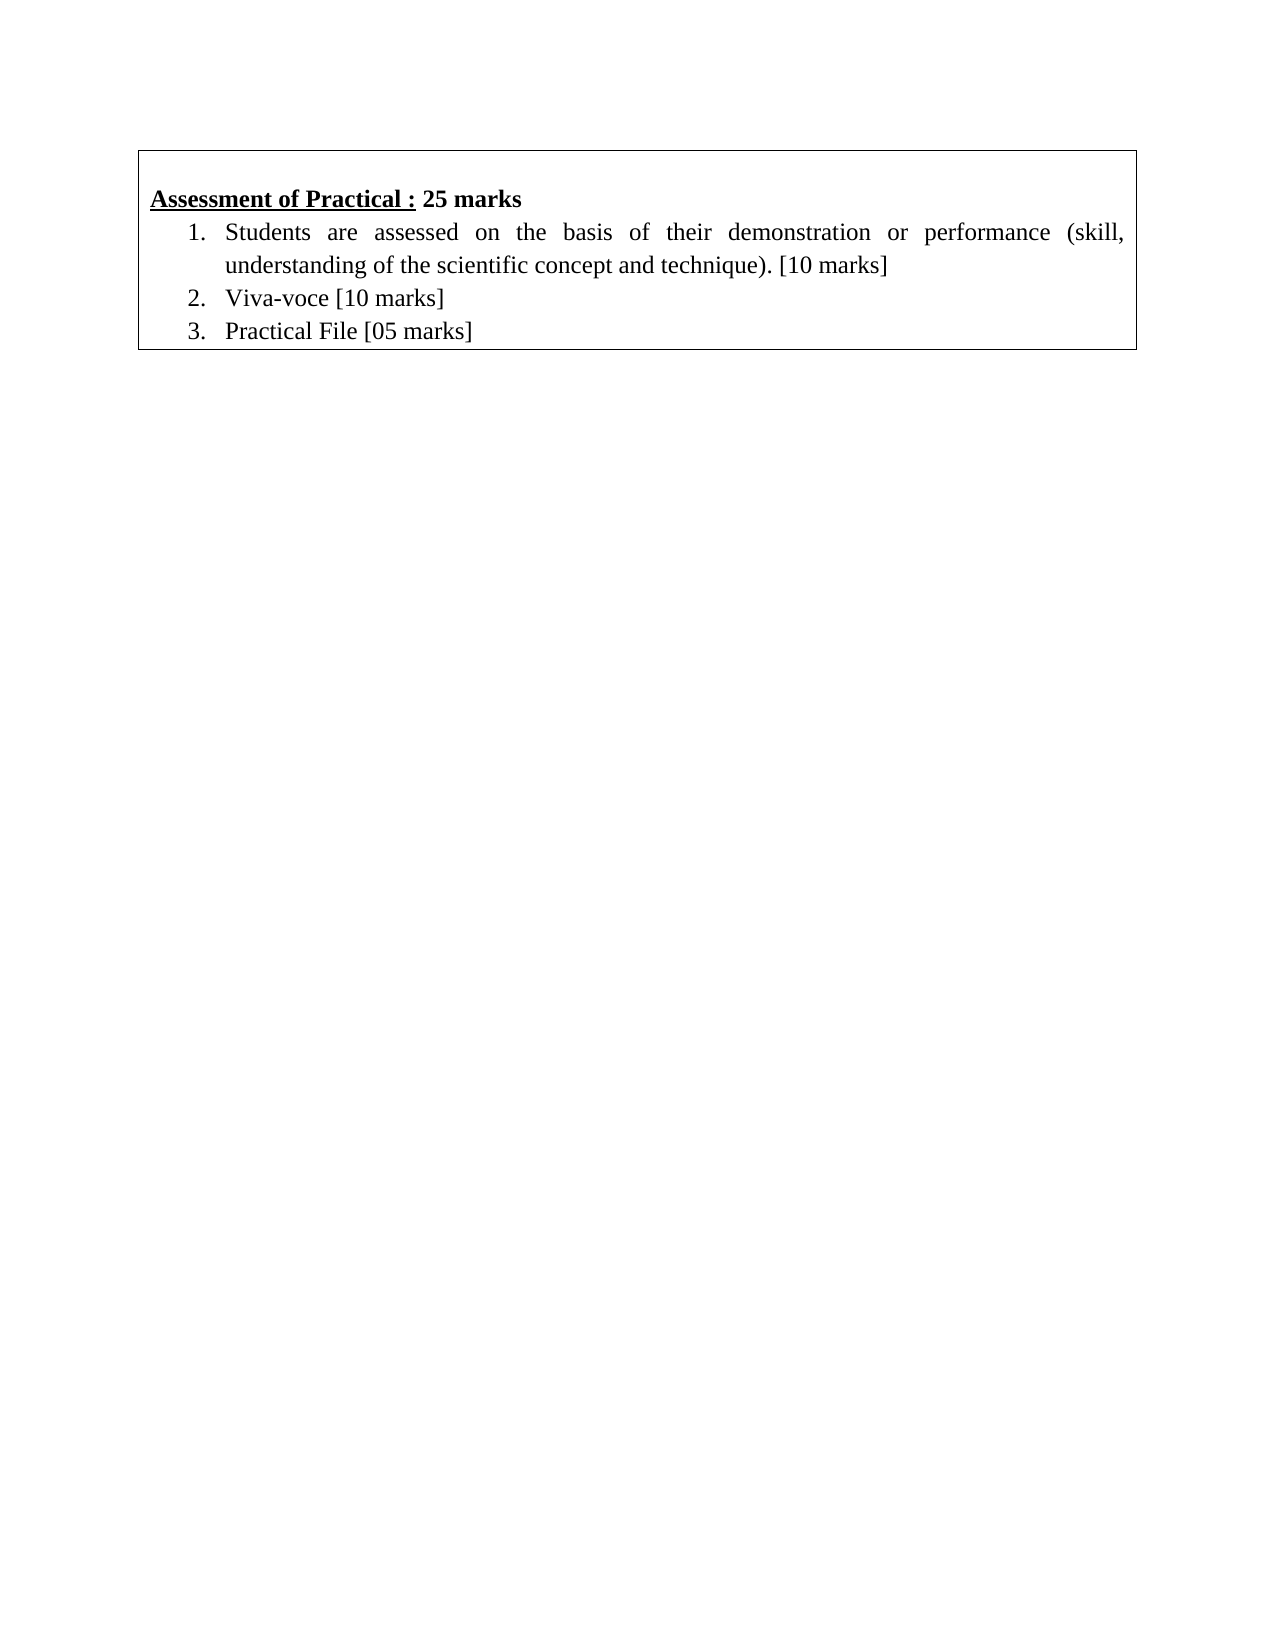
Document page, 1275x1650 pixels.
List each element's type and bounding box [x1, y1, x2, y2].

table_cell [139, 151, 1136, 348]
